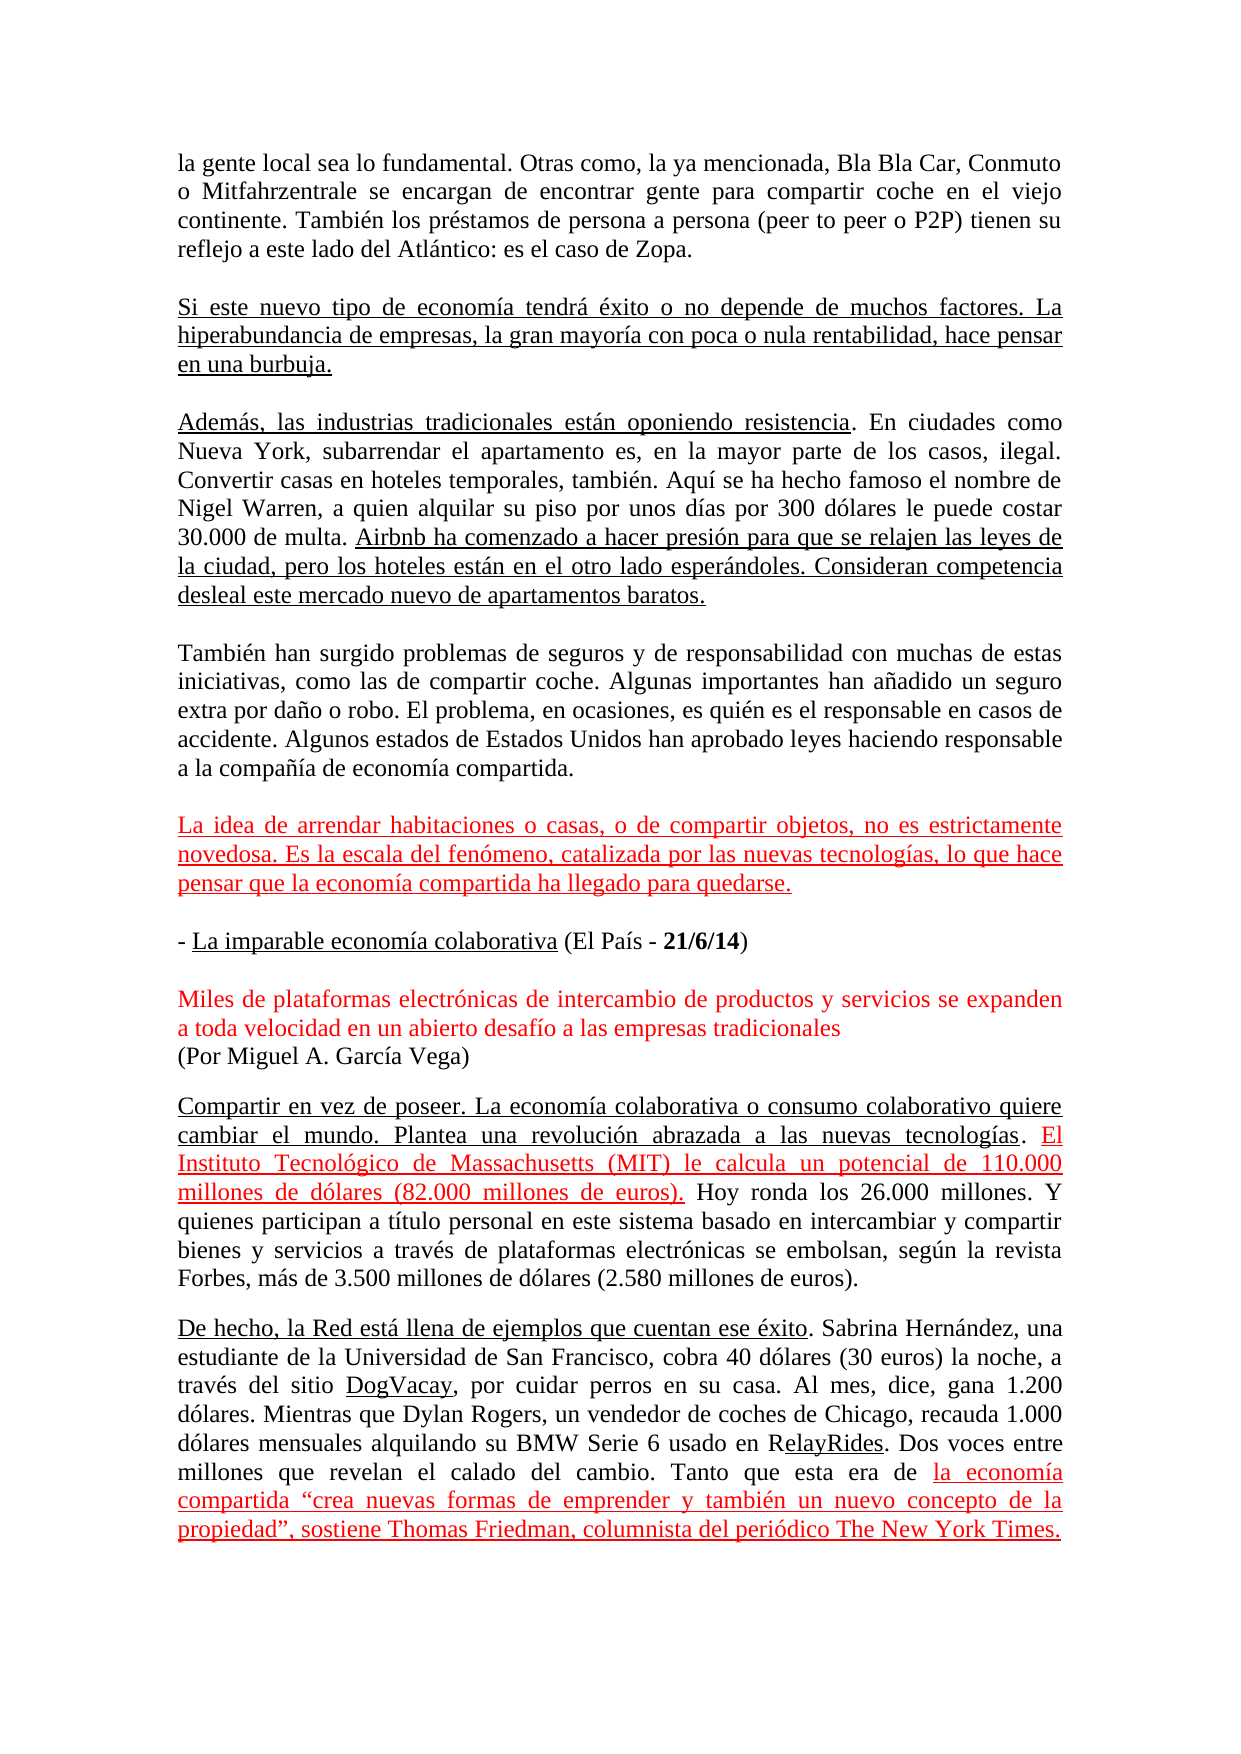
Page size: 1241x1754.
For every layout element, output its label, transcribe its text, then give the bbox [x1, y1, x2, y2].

text (Por Miguel A. García Vega) [177, 1041, 1063, 1070]
text También han surgido problemas de seguros y de responsabilidad con muchas de estas iniciativas, como las de compartir coche. Algunas importantes han añadido un seguro extra por daño o robo. El problema, en ocasiones, es quién es el responsable en casos de accidente. Algunos estados de Estados Unidos han aprobado leyes haciendo responsable a la compañía de economía compartida. [177, 638, 1063, 781]
text Además, las industrias tradicionales están oponiendo resistencia. En ciudades como Nueva York, subarrendar el apartamento es, en la mayor parte de los casos, ilegal. Convertir casas en hoteles temporales, también. Aquí se ha hecho famoso el nombre de Nigel Warren, a quien alquilar su piso por unos días por 300 dólares le puede costar 30.000 de multa. Airbnb ha comenzado a hacer presión para que se relajen las leyes de la ciudad, pero los hoteles están en el otro lado esperándoles. Consideran competencia desleal este mercado nuevo de apartamentos baratos. [177, 407, 1063, 576]
text La idea de arrendar habitaciones o casas, o de compartir objetos, no es estrictamente novedosa. Es la escala del fenómeno, catalizada por las nuevas tecnologías, lo que hace pensar que la economía compartida ha llegado para quedarse. [177, 811, 1063, 836]
text Si este nuevo tipo de economía tendrá éxito o no depende de muchos factores. La hiperabundancia de empresas, la gran mayoría con poca o nula rentabilidad, hace pensar en una burbuja. [177, 347, 1063, 378]
text Miles de plataformas electrónicas de intercambio de productos y servicios se expanden a toda velocidad en un abierto desafío a las empresas tradicionales [177, 984, 1063, 1041]
text La idea de arrendar habitaciones o casas, o de compartir objetos, no es estrictamente novedosa. Es la escala del fenómeno, catalizada por las nuevas tecnologías, lo que hace pensar que la economía compartida ha llegado para quedarse. [177, 837, 1063, 864]
text - La imparable economía colaborativa (El País - 21/6/14) [177, 926, 1063, 955]
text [177, 148, 1063, 263]
text Compartir en vez de poseer. La economía colaborativa o consumo colaborativo quiere cambiar el mundo. Plantea una revolución abrazada a las nuevas tecnologías. El Instituto Tecnológico de Massachusetts (MIT) le calcula un potencial de 110.000 millones de dólares (82.000 millones de euros). Hoy ronda los 26.000 millones. Y quienes participan a título personal en este sistema basado en intercambiar y compartir bienes y servicios a través de plataformas electrónicas se embolsan, según la revista Forbes, más de 3.500 millones de dólares (2.580 millones de euros). [177, 1117, 1063, 1173]
text Compartir en vez de poseer. La economía colaborativa o consumo colaborativo quiere cambiar el mundo. Plantea una revolución abrazada a las nuevas tecnologías. El Instituto Tecnológico de Massachusetts (MIT) le calcula un potencial de 110.000 millones de dólares (82.000 millones de euros). Hoy ronda los 26.000 millones. Y quienes participan a título personal en este sistema basado en intercambiar y compartir bienes y servicios a través de plataformas electrónicas se embolsan, según la revista Forbes, más de 3.500 millones de dólares (2.580 millones de euros). [177, 1174, 1063, 1292]
text Si este nuevo tipo de economía tendrá éxito o no depende de muchos factores. La hiperabundancia de empresas, la gran mayoría con poca o nula rentabilidad, hace pensar en una burbuja. [177, 292, 1063, 317]
text Si este nuevo tipo de economía tendrá éxito o no depende de muchos factores. La hiperabundancia de empresas, la gran mayoría con poca o nula rentabilidad, hace pensar en una burbuja. [177, 318, 1063, 346]
text De hecho, la Red está llena de ejemplos que cuentan ese éxito. Sabrina Hernández, una estudiante de la Universidad de San Francisco, cobra 40 dólares (30 euros) la noche, a través del sitio DogVacay, por cuidar perros en su casa. Al mes, dice, gana 1.200 dólares. Mientras que Dylan Rogers, un vendedor de coches de Chicago, recauda 1.000 dólares mensuales alquilando su BMW Serie 6 usado en RelayRides. Dos voces entre millones que revelan el calado del cambio. Tanto que esta era de la economía compartida “crea nuevas formas de emprender y también un nuevo concepto de la propiedad”, sostiene Thomas Friedman, columnista del periódico The New York Times. [177, 1313, 1063, 1511]
text La idea de arrendar habitaciones o casas, o de compartir objetos, no es estrictamente novedosa. Es la escala del fenómeno, catalizada por las nuevas tecnologías, lo que hace pensar que la economía compartida ha llegado para quedarse. [177, 865, 1063, 897]
